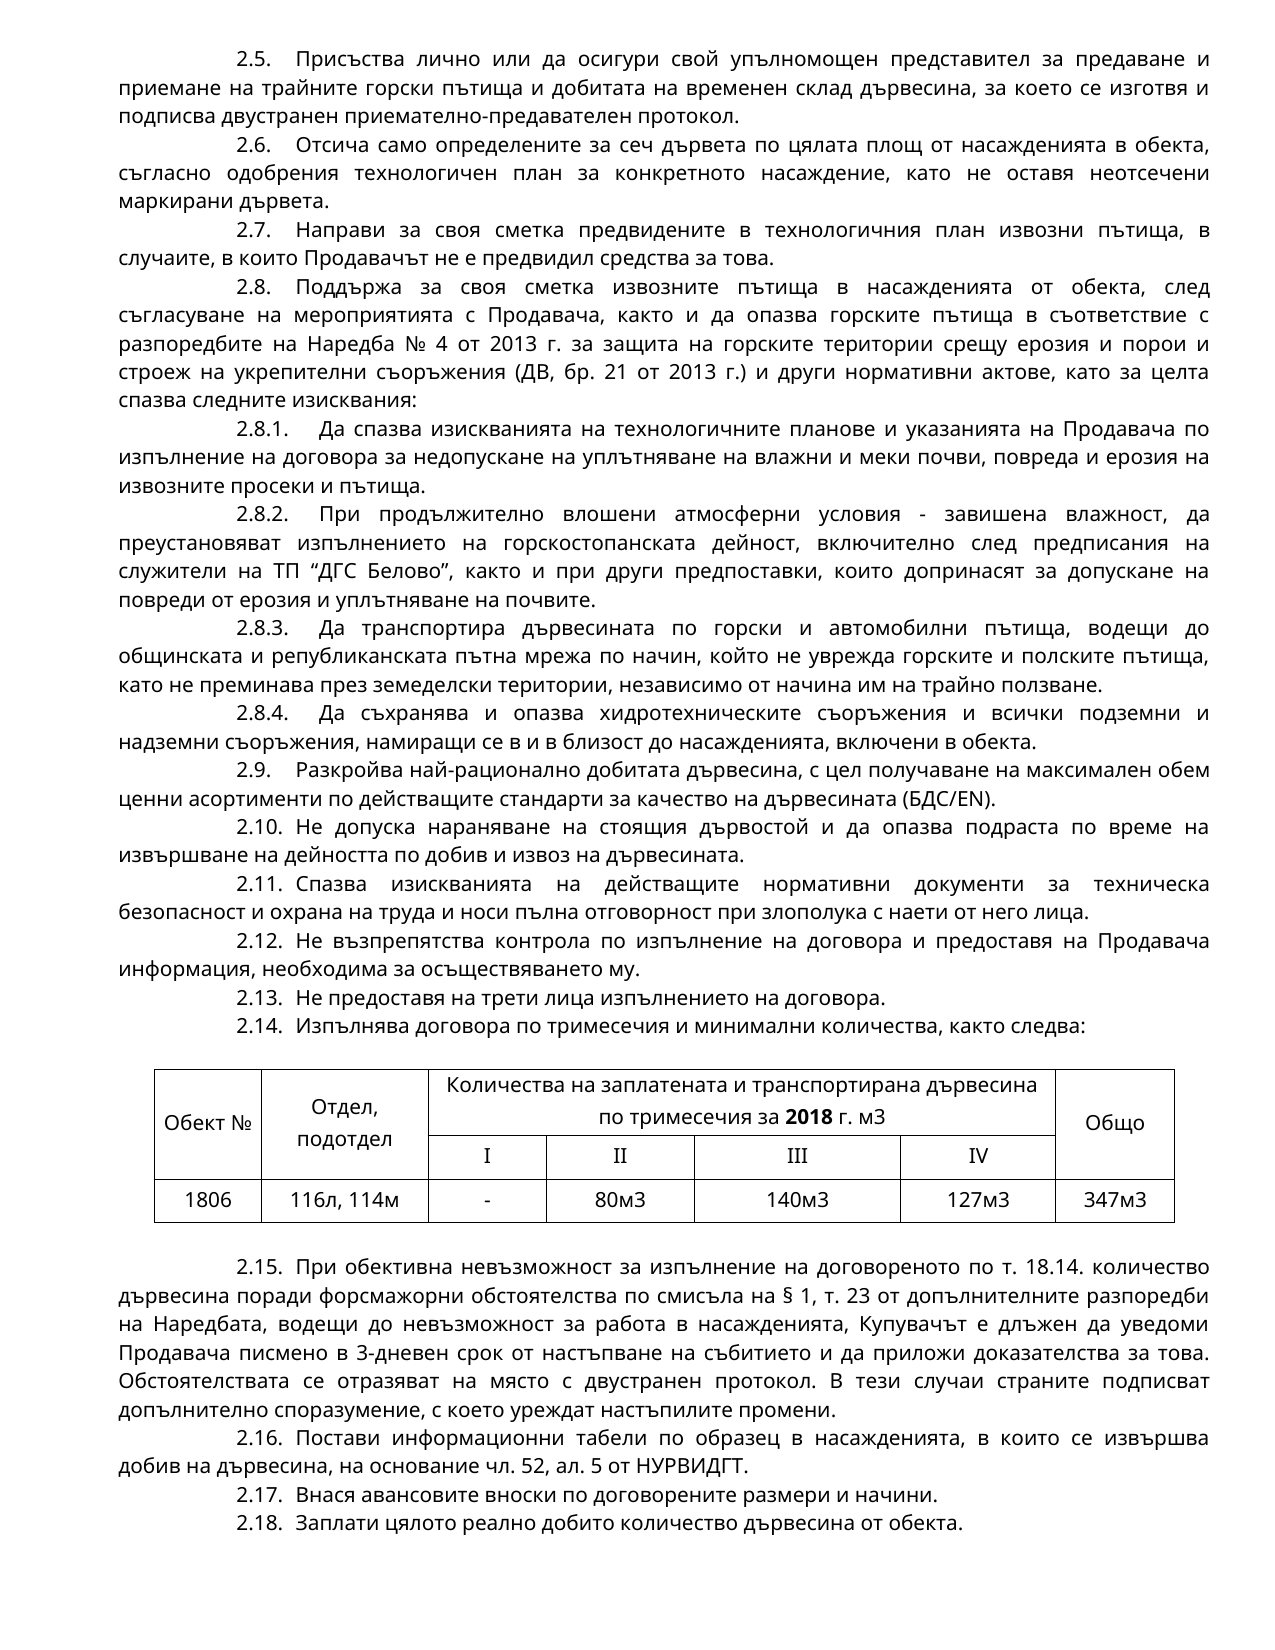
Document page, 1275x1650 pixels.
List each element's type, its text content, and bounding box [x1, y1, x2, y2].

list Да спазва изискванията на технологичните планове и указанията на Продавача по изпълнение на договора за недопускане на уплътняване на влажни и меки почви, повреда и ерозия на извозните просеки и пътища. [118, 414, 1211, 499]
list Не допуска нараняване на стоящия дървостой и да опазва подраста по време на извършване на дейността по добив и извоз на дървесината. [118, 812, 1211, 869]
list Не възпрепятства контрола по изпълнение на договора и предоставя на Продавача информация, необходима за осъществяването му. [118, 926, 1211, 983]
table_cell 116л, 114м [262, 1180, 428, 1222]
table_header Обект № [155, 1070, 261, 1178]
list Да съхранява и опазва хидротехническите съоръжения и всички подземни и надземни съоръжения, намиращи се в и в близост до насажденията, включени в обекта. [118, 698, 1211, 755]
list Отсича само определените за сеч дървета по цялата площ от насажденията в обекта, съгласно одобрения технологичен план за конкретното насаждение, като не оставя неотсечени маркирани дървета. [118, 130, 1211, 215]
table_cell II [547, 1136, 694, 1178]
list Спазва изискванията на действащите нормативни документи за техническа безопасност и охрана на труда и носи пълна отговорност при злополука с наети от него лица. [118, 869, 1211, 926]
table_cell IV [901, 1136, 1055, 1178]
table_header Количества на заплатената и транспортирана дървесина по тримесечия за 2018 г. м3 [429, 1070, 1055, 1135]
table_cell 80м3 [547, 1180, 694, 1222]
list Внася авансовите вноски по договорените размери и начини. [118, 1480, 1211, 1508]
table_cell 127м3 [901, 1180, 1055, 1222]
list Направи за своя сметка предвидените в технологичния план извозни пътища, в случаите, в които Продавачът не е предвидил средства за това. [118, 215, 1211, 272]
list Присъства лично или да осигури свой упълномощен представител за предаване и приемане на трайните горски пътища и добитата на временен склад дървесина, за което се изготвя и подписва двустранен приемателно-предавателен протокол. [118, 44, 1211, 130]
list Разкройва най-рационално добитата дървесина, с цел получаване на максимален обем ценни асортименти по действащите стандарти за качество на дървесината (БДС/ЕN). [118, 755, 1211, 812]
list При продължително влошени атмосферни условия - завишена влажност, да преустановяват изпълнението на горскостопанската дейност, включително след предписания на служители на ТП “ДГС Белово”, както и при други предпоставки, които допринасят за допускане на повреди от ерозия и уплътняване на почвите. [118, 499, 1211, 613]
table_cell 140м3 [695, 1180, 900, 1222]
table_header Общо [1056, 1070, 1174, 1178]
list Поддържа за своя сметка извозните пътища в насажденията от обекта, след съгласуване на мероприятията с Продавача, както и да опазва горските пътища в съответствие с разпоредбите на Наредба № 4 от 2013 г. за защита на горските територии срещу ерозия и порои и строеж на укрепителни съоръжения (ДВ, бр. 21 от 2013 г.) и други нормативни актове, като за целта спазва следните изисквания: [118, 272, 1211, 414]
list Не предоставя на трети лица изпълнението на договора. [118, 983, 1211, 1011]
table_cell 1806 [155, 1180, 261, 1222]
table_cell 347м3 [1056, 1180, 1174, 1222]
table_cell I [429, 1136, 546, 1178]
table_header Отдел, подотдел [262, 1070, 428, 1178]
list Да транспортира дървесината по горски и автомобилни пътища, водещи до общинската и републиканската пътна мрежа по начин, който не уврежда горските и полските пътища, като не преминава през земеделски територии, независимо от начина им на трайно ползване. [118, 613, 1211, 698]
list При обективна невъзможност за изпълнение на договореното по т. 18.14. количество дървесина поради форсмажорни обстоятелства по смисъла на § 1, т. 23 от допълнителните разпоредби на Наредбата, водещи до невъзможност за работа в насажденията, Купувачът е длъжен да уведоми Продавача писмено в 3-дневен срок от настъпване на събитието и да приложи доказателства за това. Обстоятелствата се отразяват на място с двустранен протокол. В тези случаи страните подписват допълнително споразумение, с което уреждат настъпилите промени. [118, 1252, 1211, 1423]
table_cell III [695, 1136, 900, 1178]
list Изпълнява договора по тримесечия и минимални количества, както следва: [118, 1011, 1211, 1040]
table_cell - [429, 1180, 546, 1222]
list Постави информационни табели по образец в насажденията, в които се извършва добив на дървесина, на основание чл. 52, ал. 5 от НУРВИДГТ. [118, 1423, 1211, 1480]
list Заплати цялото реално добито количество дървесина от обекта. [118, 1508, 1211, 1537]
